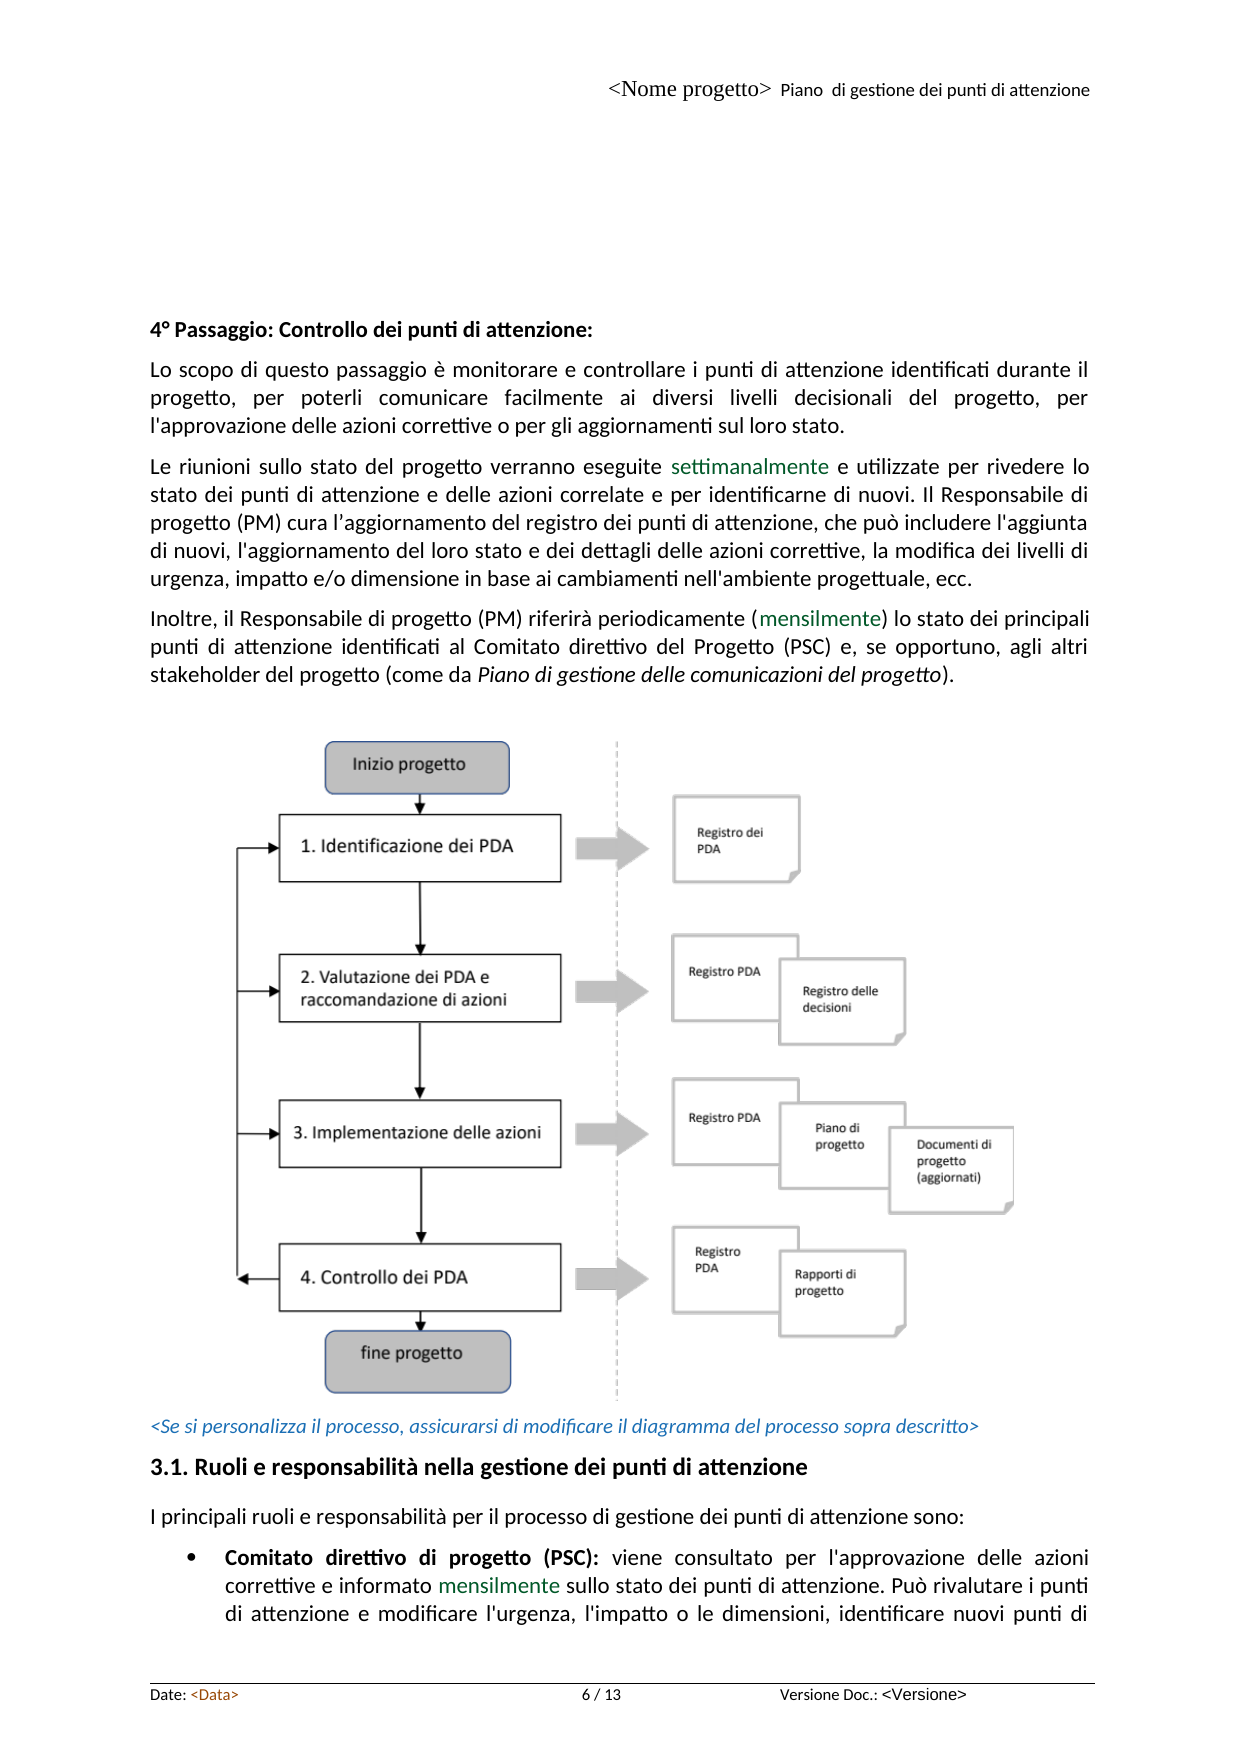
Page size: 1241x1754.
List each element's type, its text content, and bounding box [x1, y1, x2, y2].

text 4° Passaggio: Controllo dei punti di attenzione: [150, 315, 1090, 343]
subtitle Ruoli e responsabilità nella gestione dei punti di attenzione [150, 1451, 1090, 1481]
text I principali ruoli e responsabilità per il processo di gestione dei punti di attenzione sono: [150, 1502, 1090, 1530]
text Inoltre, il Responsabile di progetto (PM) riferirà periodicamente (mensilmente) lo stato dei principali punti di attenzione identificati al Comitato direttivo del Progetto (PSC) e, se opportuno, agli altri stakeholder del progetto (come da Piano di gestione delle comunicazioni del progetto). [150, 604, 1090, 688]
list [187, 1543, 1090, 1627]
text <Se si personalizza il processo, assicurarsi di modificare il diagramma del processo sopra descritto> [150, 1413, 1090, 1438]
text Lo scopo di questo passaggio è monitorare e controllare i punti di attenzione identificati durante il progetto, per poterli comunicare facilmente ai diversi livelli decisionali del progetto, per l'approvazione delle azioni correttive o per gli aggiornamenti sul loro stato. [150, 355, 1090, 439]
text Le riunioni sullo stato del progetto verranno eseguite settimanalmente e utilizzate per rivedere lo stato dei punti di attenzione e delle azioni correlate e per identificarne di nuovi. Il Responsabile di progetto (PM) cura l’aggiornamento del registro dei punti di attenzione, che può includere l'aggiunta di nuovi, l'aggiornamento del loro stato e dei dettagli delle azioni correttive, la modifica dei livelli di urgenza, impatto e/o dimensione in base ai cambiamenti nell'ambiente progettuale, ecc. [150, 452, 1090, 592]
